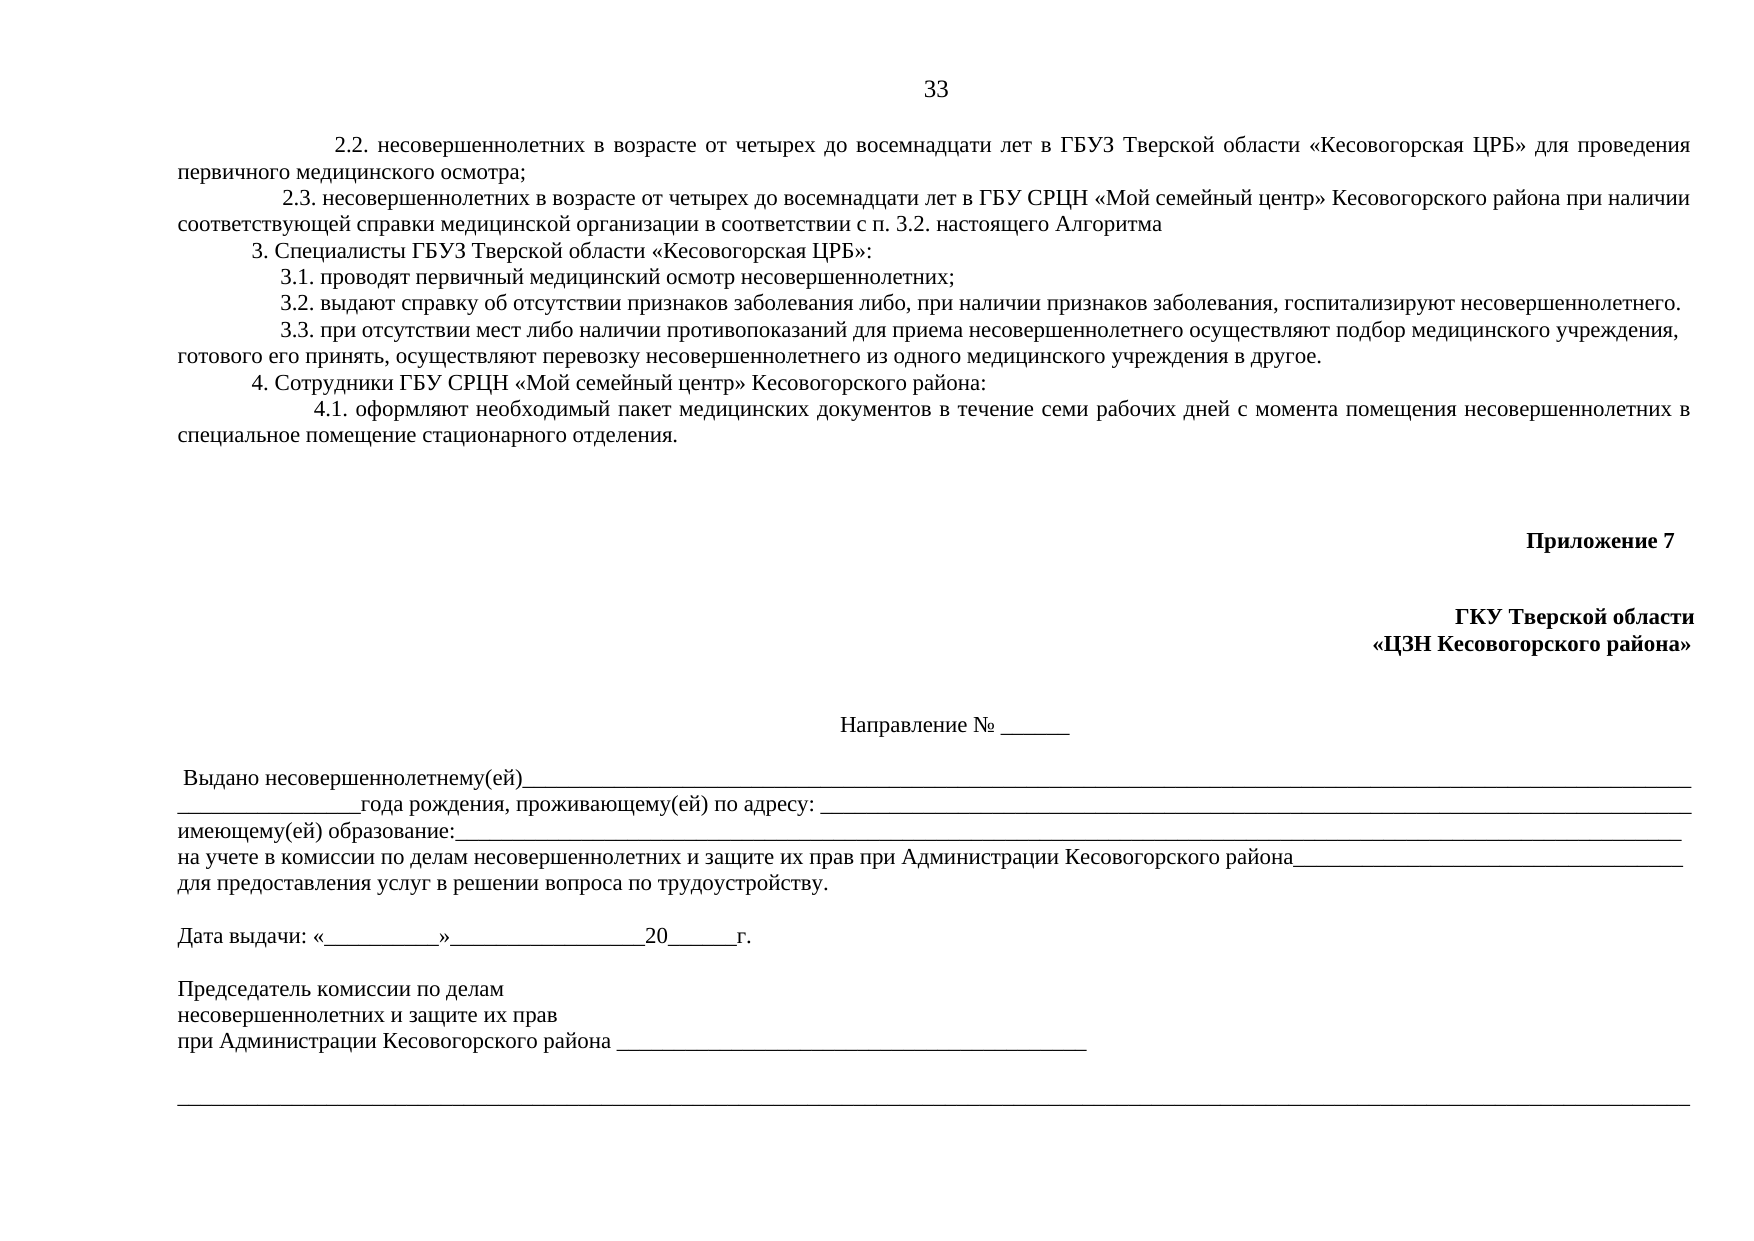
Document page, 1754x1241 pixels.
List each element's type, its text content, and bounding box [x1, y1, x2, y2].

text Выдано несовершеннолетнему(ей)______________________________________________________________________________________________________ [177, 764, 1695, 790]
text ГКУ Тверской области [177, 603, 1695, 630]
text готового его принять, осуществляют перевозку несовершеннолетнего из одного медицинского учреждения в другое. [177, 342, 1695, 368]
text Председатель комиссии по делам [177, 975, 1695, 1001]
text ________________года рождения, проживающему(ей) по адресу: ____________________________________________________________________________ [177, 790, 1695, 817]
text имеющему(ей) образование:___________________________________________________________________________________________________________ [177, 817, 1695, 843]
text на учете в комиссии по делам несовершеннолетних и защите их прав при Администрации Кесовогорского района__________________________________ [177, 843, 1695, 869]
text 3. Специалисты ГБУЗ Тверской области «Кесовогорская ЦРБ»: [177, 237, 1695, 263]
text Направление № ______ [177, 711, 1695, 738]
text несовершеннолетних и защите их прав [177, 1001, 1695, 1027]
text Приложение 7 [177, 527, 1698, 553]
text 2.3. несовершеннолетних в возрасте от четырех до восемнадцати лет в ГБУ СРЦН «Мой семейный центр» Кесовогорского района при наличии соответствующей справки медицинской организации в соответствии с п. 3.2. настоящего Алгоритма [177, 184, 1695, 237]
text ____________________________________________________________________________________________________________________________________ [177, 1083, 1695, 1109]
text Дата выдачи: «__________»_________________20______г. [177, 922, 1695, 948]
text 4. Сотрудники ГБУ СРЦН «Мой семейный центр» Кесовогорского района: [177, 368, 1695, 395]
text «ЦЗН Кесовогорского района» [177, 630, 1695, 656]
text 4.1. оформляют необходимый пакет медицинских документов в течение семи рабочих дней с момента помещения несовершеннолетних в специальное помещение стационарного отделения. [177, 395, 1695, 448]
text при Администрации Кесовогорского района _________________________________________ [177, 1027, 1695, 1054]
text 2.2. несовершеннолетних в возрасте от четырех до восемнадцати лет в ГБУЗ Тверской области «Кесовогорская ЦРБ» для проведения первичного медицинского осмотра; [177, 131, 1695, 184]
text 3.1. проводят первичный медицинский осмотр несовершеннолетних; [177, 263, 1695, 289]
text 3.2. выдают справку об отсутствии признаков заболевания либо, при наличии признаков заболевания, госпитализируют несовершеннолетнего. [177, 289, 1695, 316]
text 3.3. при отсутствии мест либо наличии противопоказаний для приема несовершеннолетнего осуществляют подбор медицинского учреждения, [177, 316, 1695, 342]
text для предоставления услуг в решении вопроса по трудоустройству. [177, 869, 1695, 896]
